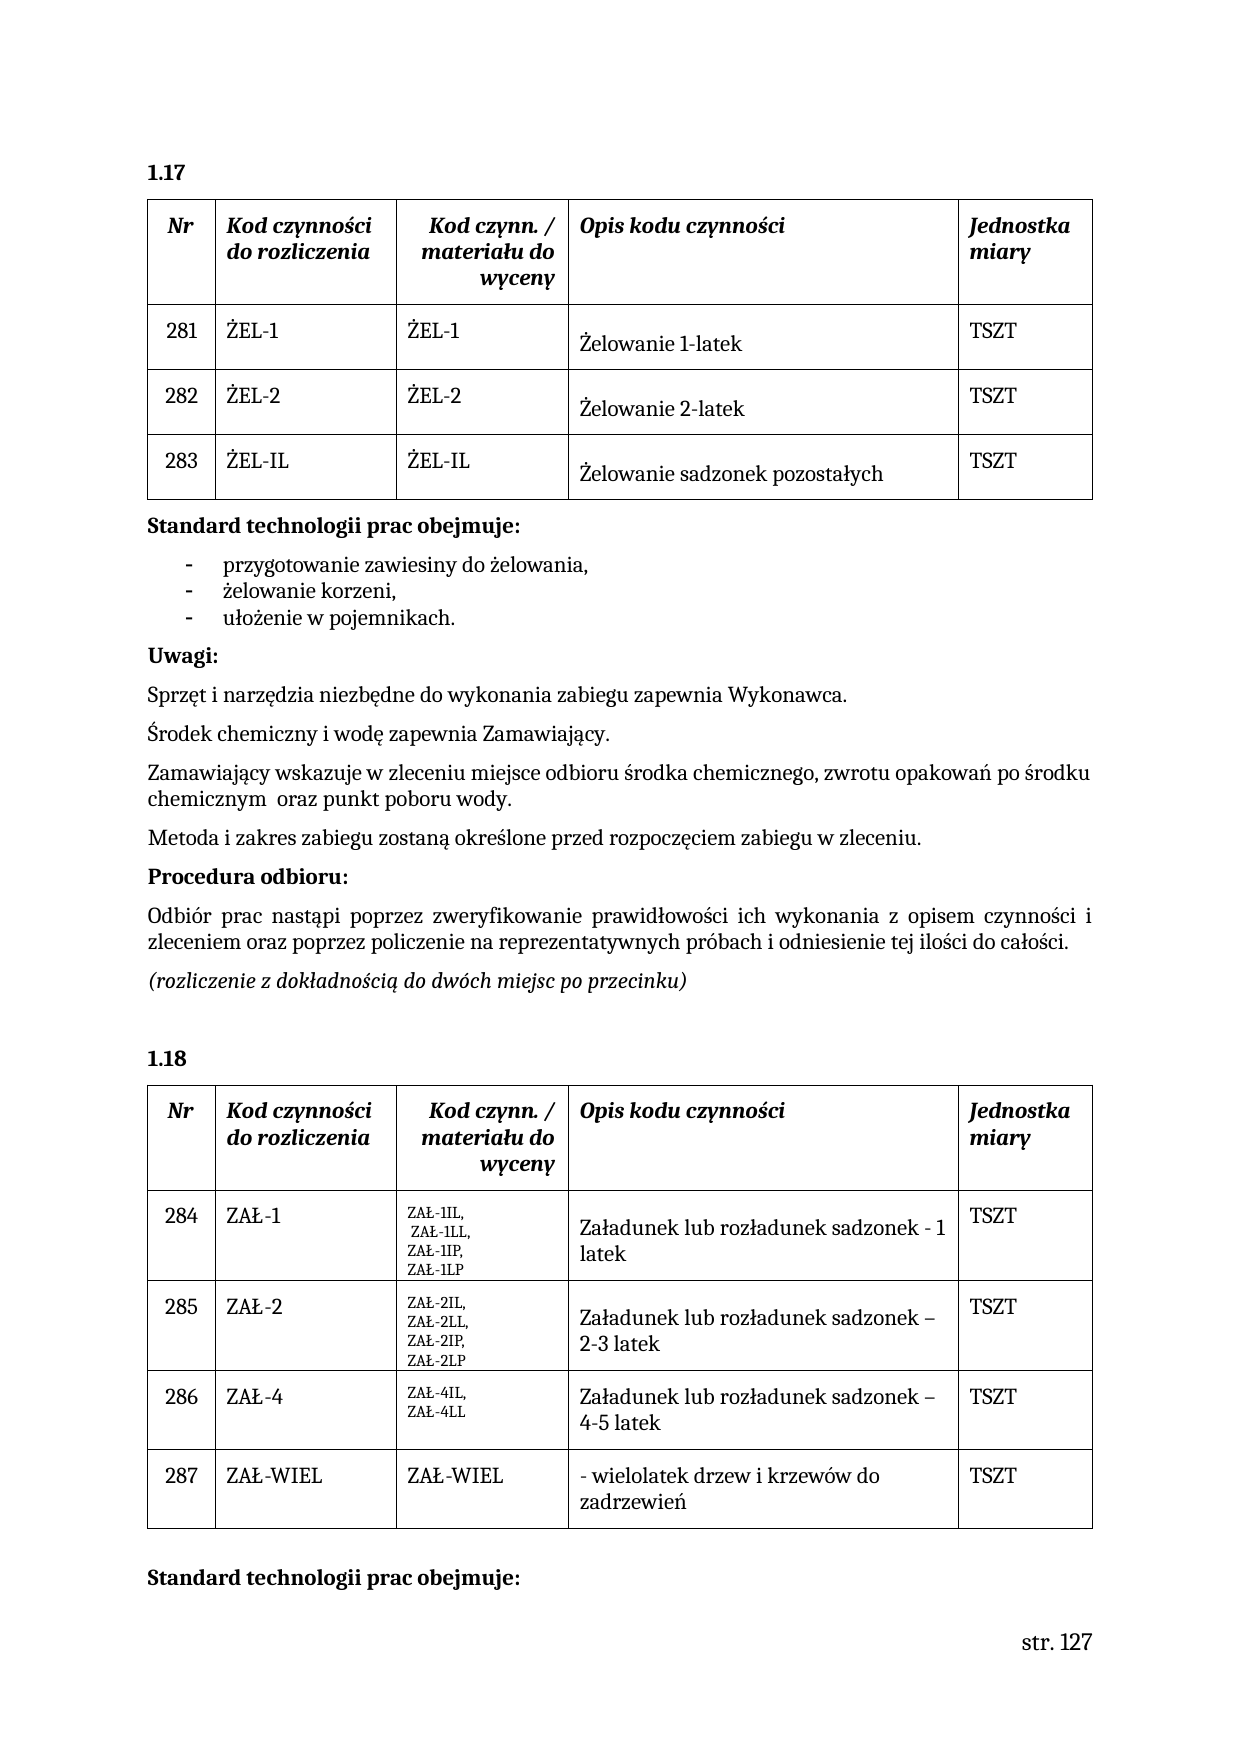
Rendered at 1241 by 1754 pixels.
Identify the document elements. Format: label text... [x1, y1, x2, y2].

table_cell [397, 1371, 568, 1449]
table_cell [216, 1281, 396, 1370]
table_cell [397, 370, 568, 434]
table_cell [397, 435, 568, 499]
text Sprzęt i narzędzia niezbędne do wykonania zabiegu zapewnia Wykonawca. [148, 682, 1093, 708]
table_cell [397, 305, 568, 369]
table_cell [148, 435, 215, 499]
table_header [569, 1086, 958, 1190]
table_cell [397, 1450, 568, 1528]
text Standard technologii prac obejmuje: [148, 1565, 1093, 1591]
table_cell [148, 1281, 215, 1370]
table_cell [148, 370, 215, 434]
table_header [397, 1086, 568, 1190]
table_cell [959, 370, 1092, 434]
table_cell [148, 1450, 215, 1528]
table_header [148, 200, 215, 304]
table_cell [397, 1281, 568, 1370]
text Uwagi: [148, 643, 1093, 670]
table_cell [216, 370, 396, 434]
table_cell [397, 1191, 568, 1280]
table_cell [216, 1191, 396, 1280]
text Metoda i zakres zabiegu zostaną określone przed rozpoczęciem zabiegu w zleceniu. [148, 825, 1093, 851]
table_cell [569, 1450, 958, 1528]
list ułożenie w pojemnikach. [185, 604, 1093, 631]
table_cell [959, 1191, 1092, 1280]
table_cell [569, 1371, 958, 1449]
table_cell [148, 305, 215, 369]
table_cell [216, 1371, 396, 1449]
text Zamawiający wskazuje w zleceniu miejsce odbioru środka chemicznego, zwrotu opakowań po środku chemicznym oraz punkt poboru wody. [148, 760, 1093, 813]
text 1.18 [148, 1046, 1093, 1072]
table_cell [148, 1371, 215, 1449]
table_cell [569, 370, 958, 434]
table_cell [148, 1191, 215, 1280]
text Procedura odbioru: [148, 864, 1093, 890]
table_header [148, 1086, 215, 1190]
list przygotowanie zawiesiny do żelowania, [185, 552, 1093, 578]
text Odbiór prac nastąpi poprzez zweryfikowanie prawidłowości ich wykonania z opisem czynności i zleceniem oraz poprzez policzenie na reprezentatywnych próbach i odniesienie tej ilości do całości. [148, 903, 1093, 956]
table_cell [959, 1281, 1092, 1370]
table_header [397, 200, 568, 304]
list żelowanie korzeni, [185, 578, 1093, 604]
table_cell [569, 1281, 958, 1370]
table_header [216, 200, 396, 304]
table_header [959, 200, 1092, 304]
text Standard technologii prac obejmuje: [148, 513, 1093, 539]
text 1.17 [148, 160, 1093, 186]
text (rozliczenie z dokładnością do dwóch miejsc po przecinku) [148, 968, 1093, 994]
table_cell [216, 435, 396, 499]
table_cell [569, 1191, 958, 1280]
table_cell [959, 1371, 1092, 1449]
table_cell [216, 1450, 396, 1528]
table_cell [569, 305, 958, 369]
text Środek chemiczny i wodę zapewnia Zamawiający. [148, 721, 1093, 747]
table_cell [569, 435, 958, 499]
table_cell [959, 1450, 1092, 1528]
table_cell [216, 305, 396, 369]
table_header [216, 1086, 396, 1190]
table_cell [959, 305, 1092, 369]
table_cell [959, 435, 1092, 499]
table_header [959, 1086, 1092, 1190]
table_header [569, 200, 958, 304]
